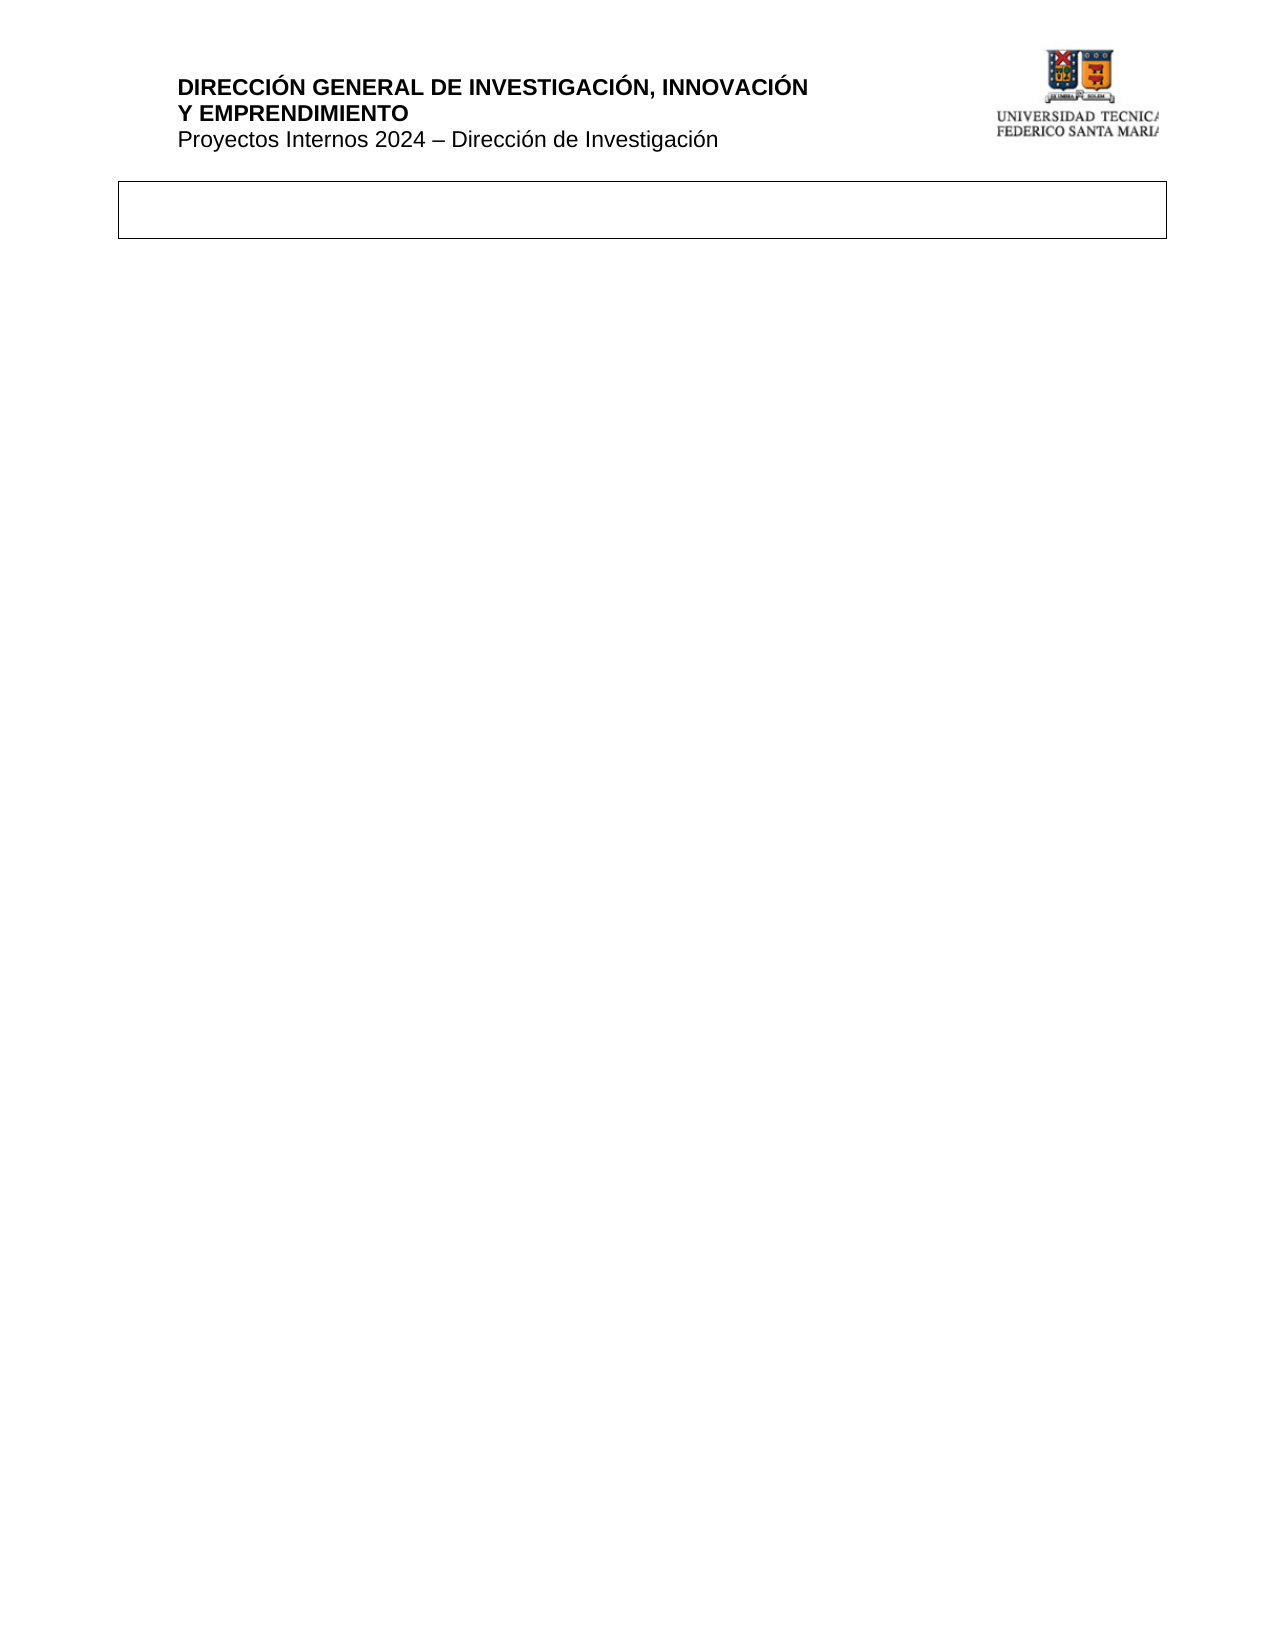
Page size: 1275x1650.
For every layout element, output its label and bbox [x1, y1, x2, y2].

picture [996, 42, 1159, 138]
table_header [119, 182, 1166, 238]
